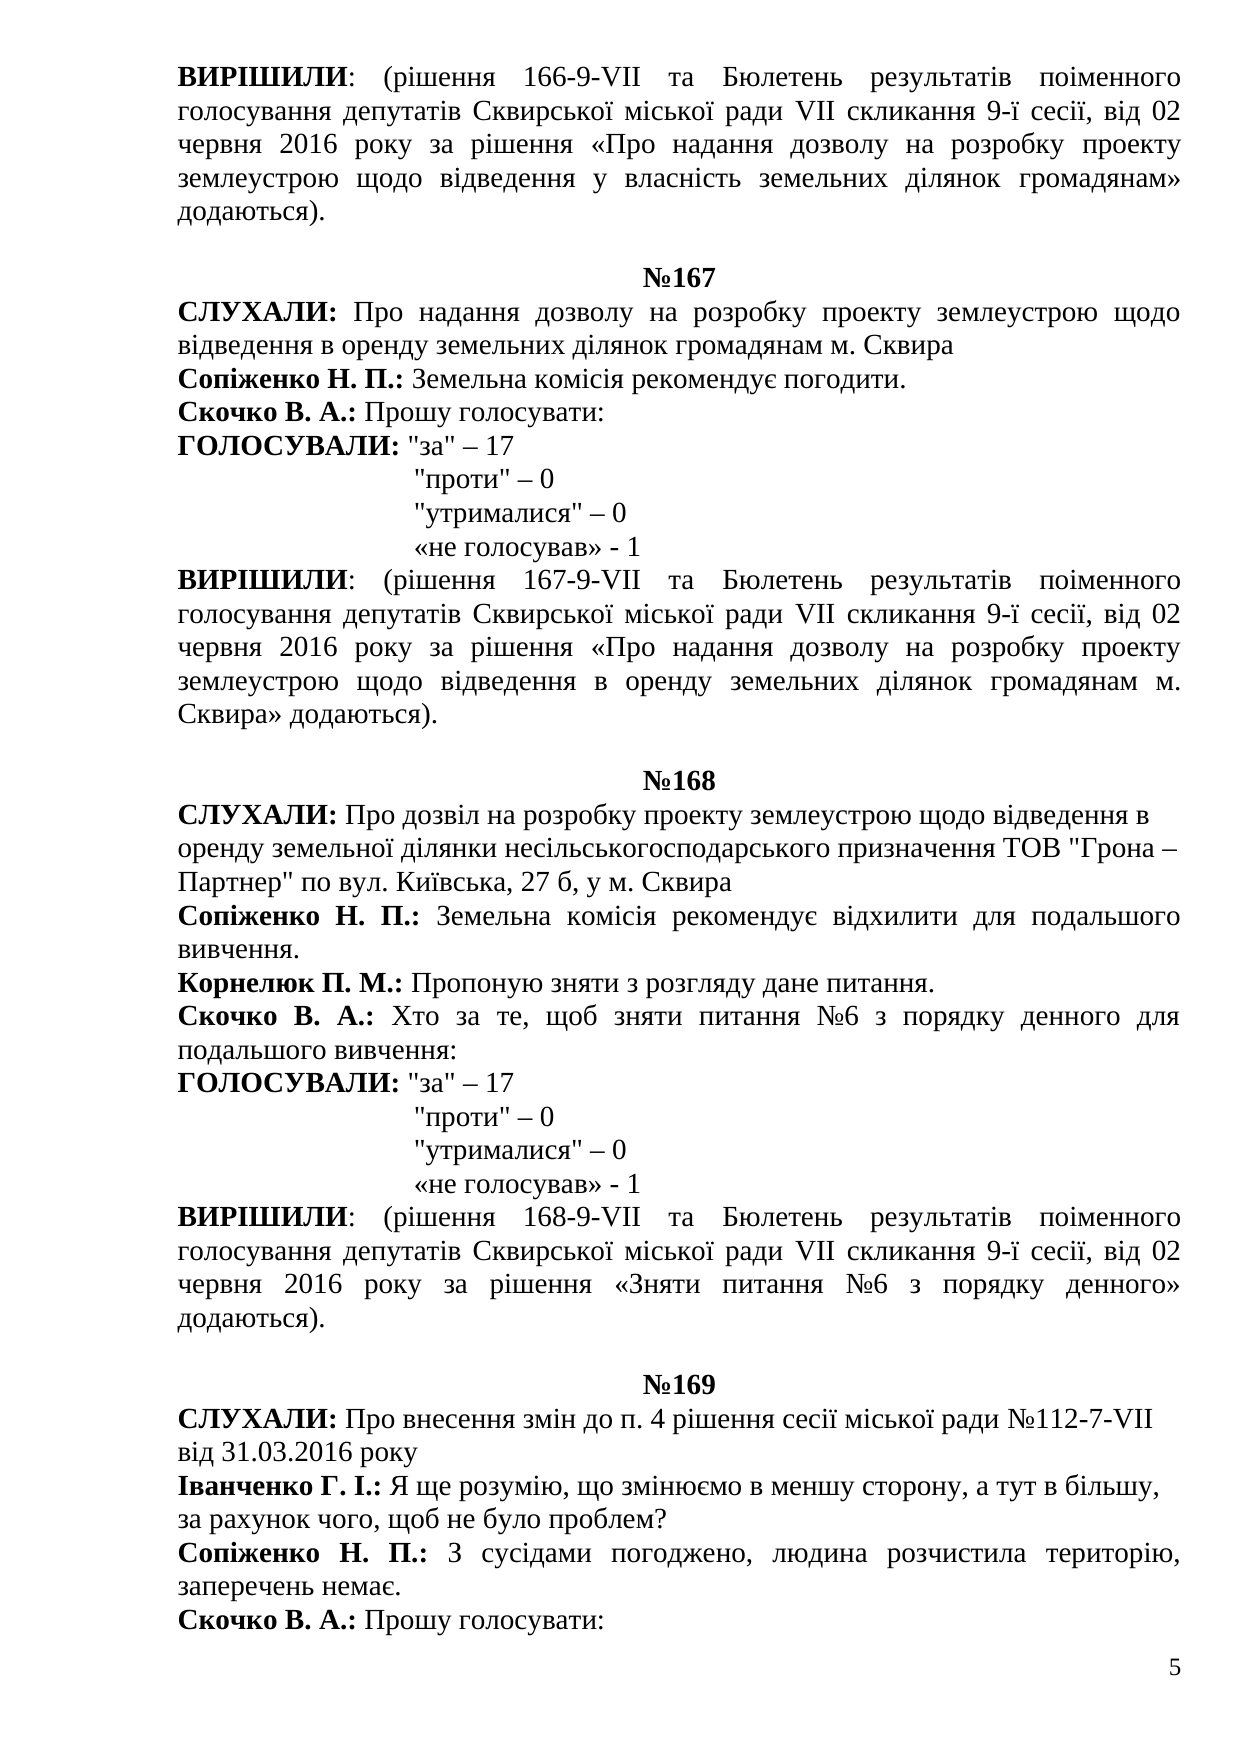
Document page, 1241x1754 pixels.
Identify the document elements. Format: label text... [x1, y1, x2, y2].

text «не голосував» - 1 [222, 1166, 1181, 1199]
text "проти" – 0 [222, 1099, 1181, 1132]
text ГОЛОСУВАЛИ: "за" – 17 [177, 428, 1181, 462]
text ВИРІШИЛИ: (рішення 167-9-VІІ та Бюлетень результатів поіменного голосування депутатів Сквирської міської ради VII скликання 9-ї сесії, від 02 червня 2016 року за рішення «Про надання дозволу на розробку проекту землеустрою щодо відведення в оренду земельних ділянок громадянам м. Сквира» додаються). [177, 562, 1181, 730]
text "утрималися" – 0 [222, 1132, 1181, 1166]
text №169 [177, 1367, 1181, 1401]
text СЛУХАЛИ: Про внесення змін до п. 4 рішення сесії міської ради №112-7-VІІ від 31.03.2016 року [177, 1401, 1181, 1468]
text Іванченко Г. І.: Я ще розумію, що змінюємо в меншу сторону, а тут в більшу, за рахунок чого, щоб не було проблем? [177, 1468, 1181, 1535]
text СЛУХАЛИ: Про надання дозволу на розробку проекту землеустрою щодо відведення в оренду земельних ділянок громадянам м. Сквира [177, 294, 1181, 361]
text №167 [177, 260, 1181, 294]
text Скочко В. А.: Прошу голосувати: [177, 1602, 1181, 1636]
text Скочко В. А.: Прошу голосувати: [177, 394, 1181, 428]
text «не голосував» - 1 [222, 529, 1181, 562]
text Корнелюк П. М.: Пропоную зняти з розгляду дане питання. [177, 965, 1181, 998]
text Сопіженко Н. П.: З сусідами погоджено, людина розчистила територію, заперечень немає. [177, 1535, 1181, 1602]
text Скочко В. А.: Хто за те, щоб зняти питання №6 з порядку денного для подальшого вивчення: [177, 998, 1181, 1065]
text Сопіженко Н. П.: Земельна комісія рекомендує відхилити для подальшого вивчення. [177, 898, 1181, 965]
text Сопіженко Н. П.: Земельна комісія рекомендує погодити. [177, 361, 1181, 394]
text ВИРІШИЛИ: (рішення 166-9-VІІ та Бюлетень результатів поіменного голосування депутатів Сквирської міської ради VII скликання 9-ї сесії, від 02 червня 2016 року за рішення «Про надання дозволу на розробку проекту землеустрою щодо відведення у власність земельних ділянок громадянам» додаються). [177, 59, 1181, 227]
text ГОЛОСУВАЛИ: "за" – 17 [177, 1065, 1181, 1099]
text №168 [177, 763, 1181, 797]
text "проти" – 0 [222, 462, 1181, 495]
text "утрималися" – 0 [222, 495, 1181, 529]
text ВИРІШИЛИ: (рішення 168-9-VІІ та Бюлетень результатів поіменного голосування депутатів Сквирської міської ради VII скликання 9-ї сесії, від 02 червня 2016 року за рішення «Зняти питання №6 з порядку денного» додаються). [177, 1199, 1181, 1334]
text СЛУХАЛИ: Про дозвіл на розробку проекту землеустрою щодо відведення в оренду земельної ділянки несільськогосподарського призначення ТОВ "Грона – Партнер" по вул. Київська, 27 б, у м. Сквира [177, 797, 1181, 898]
